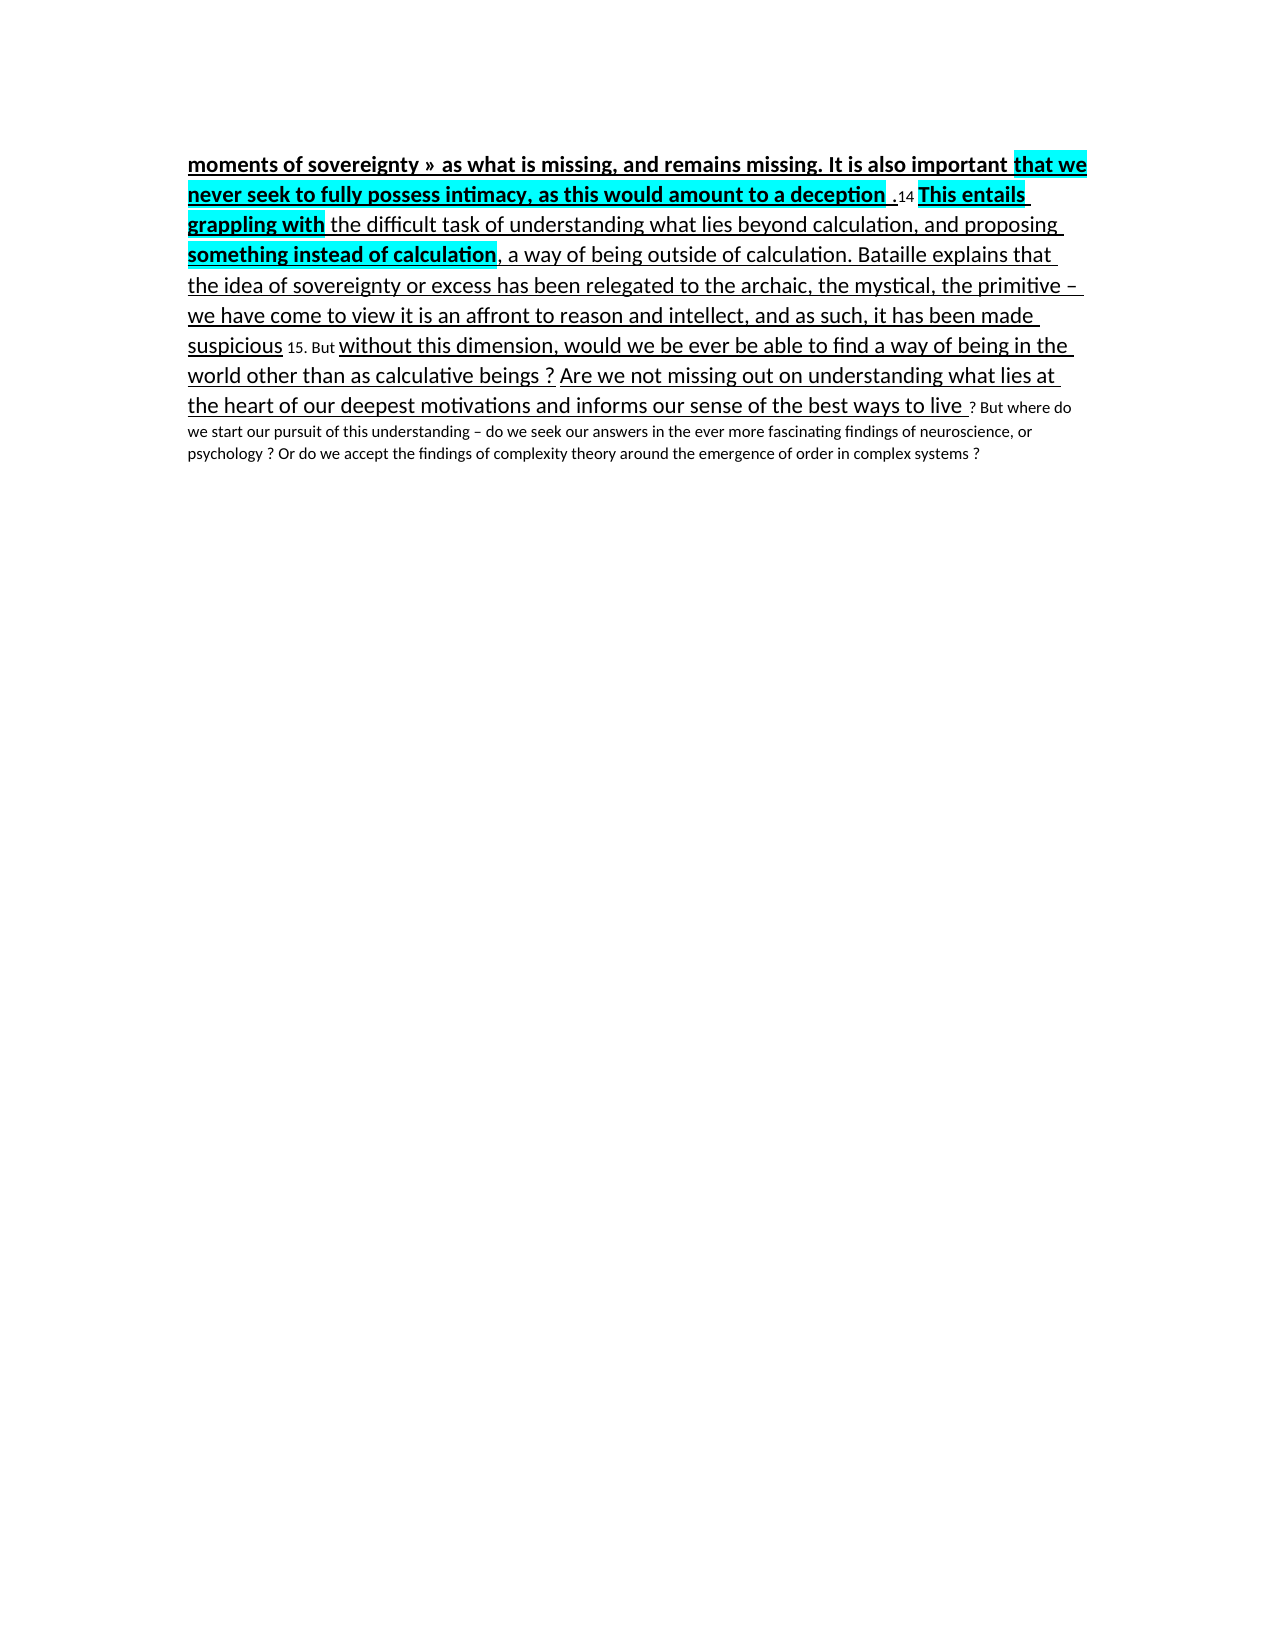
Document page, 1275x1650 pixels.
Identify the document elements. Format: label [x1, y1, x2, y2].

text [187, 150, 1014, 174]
text [187, 175, 1087, 463]
